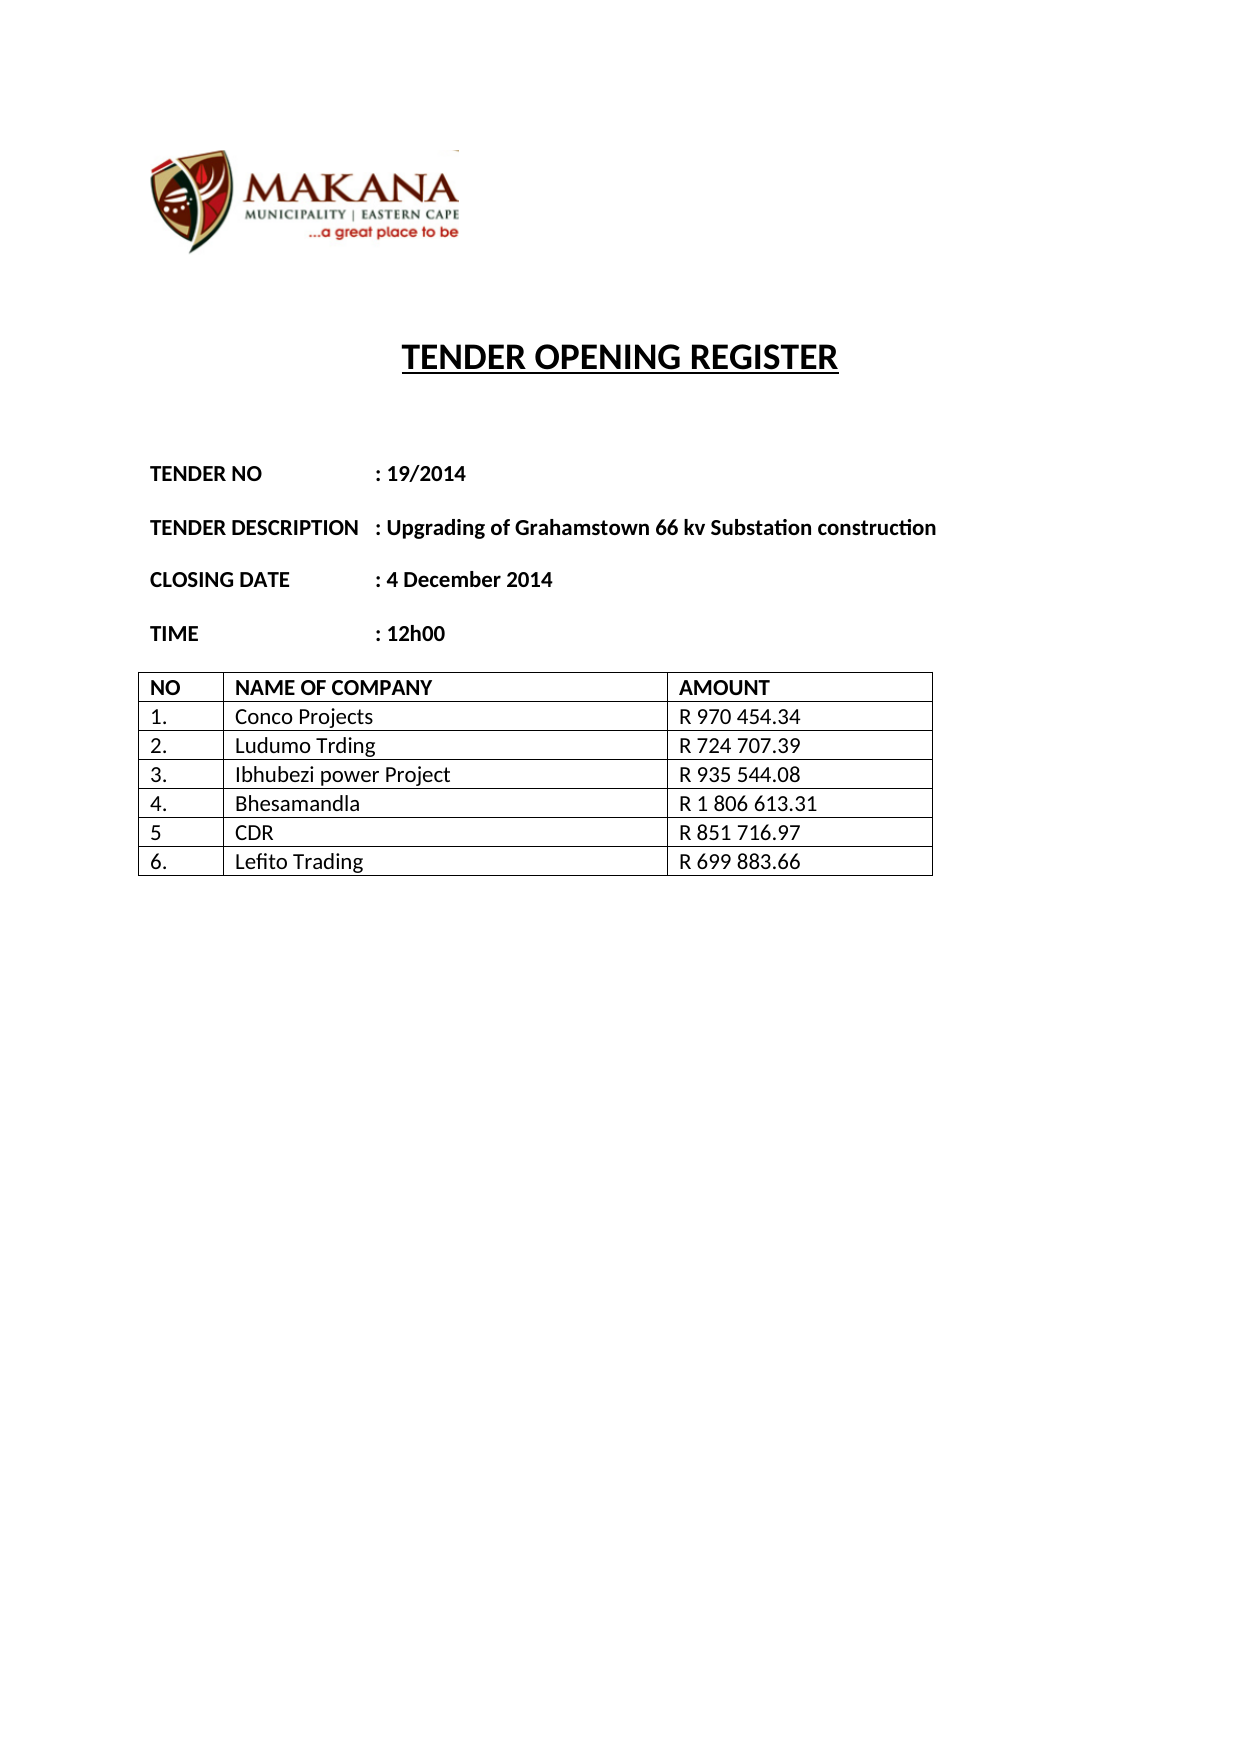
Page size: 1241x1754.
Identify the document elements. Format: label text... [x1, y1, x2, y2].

text TENDER OPENING REGISTER [150, 333, 1090, 379]
table_cell 4. [139, 789, 223, 817]
text TIME : 12h00 [150, 619, 1090, 647]
table_cell 1. [139, 702, 223, 730]
table_cell R 935 544.08 [668, 760, 932, 788]
picture [150, 150, 459, 255]
table_cell R 970 454.34 [668, 702, 932, 730]
table_cell Ibhubezi power Project [224, 760, 667, 788]
table_cell Lefito Trading [224, 847, 667, 875]
table_cell Ludumo Trding [224, 731, 667, 759]
table_cell 3. [139, 760, 223, 788]
table_cell R 699 883.66 [668, 847, 932, 875]
table_header NO [139, 673, 223, 701]
text CLOSING DATE : 4 December 2014 [150, 566, 1090, 594]
table_cell 5 [139, 818, 223, 846]
table_cell Conco Projects [224, 702, 667, 730]
table_cell CDR [224, 818, 667, 846]
text TENDER DESCRIPTION : Upgrading of Grahamstown 66 kv Substation construction [150, 513, 1090, 541]
table_cell 6. [139, 847, 223, 875]
table_header NAME OF COMPANY [224, 673, 667, 701]
table_cell 2. [139, 731, 223, 759]
text TENDER NO : 19/2014 [150, 459, 1090, 488]
table_cell R 851 716.97 [668, 818, 932, 846]
table_cell Bhesamandla [224, 789, 667, 817]
table_cell R 1 806 613.31 [668, 789, 932, 817]
table_cell R 724 707.39 [668, 731, 932, 759]
table_header AMOUNT [668, 673, 932, 701]
